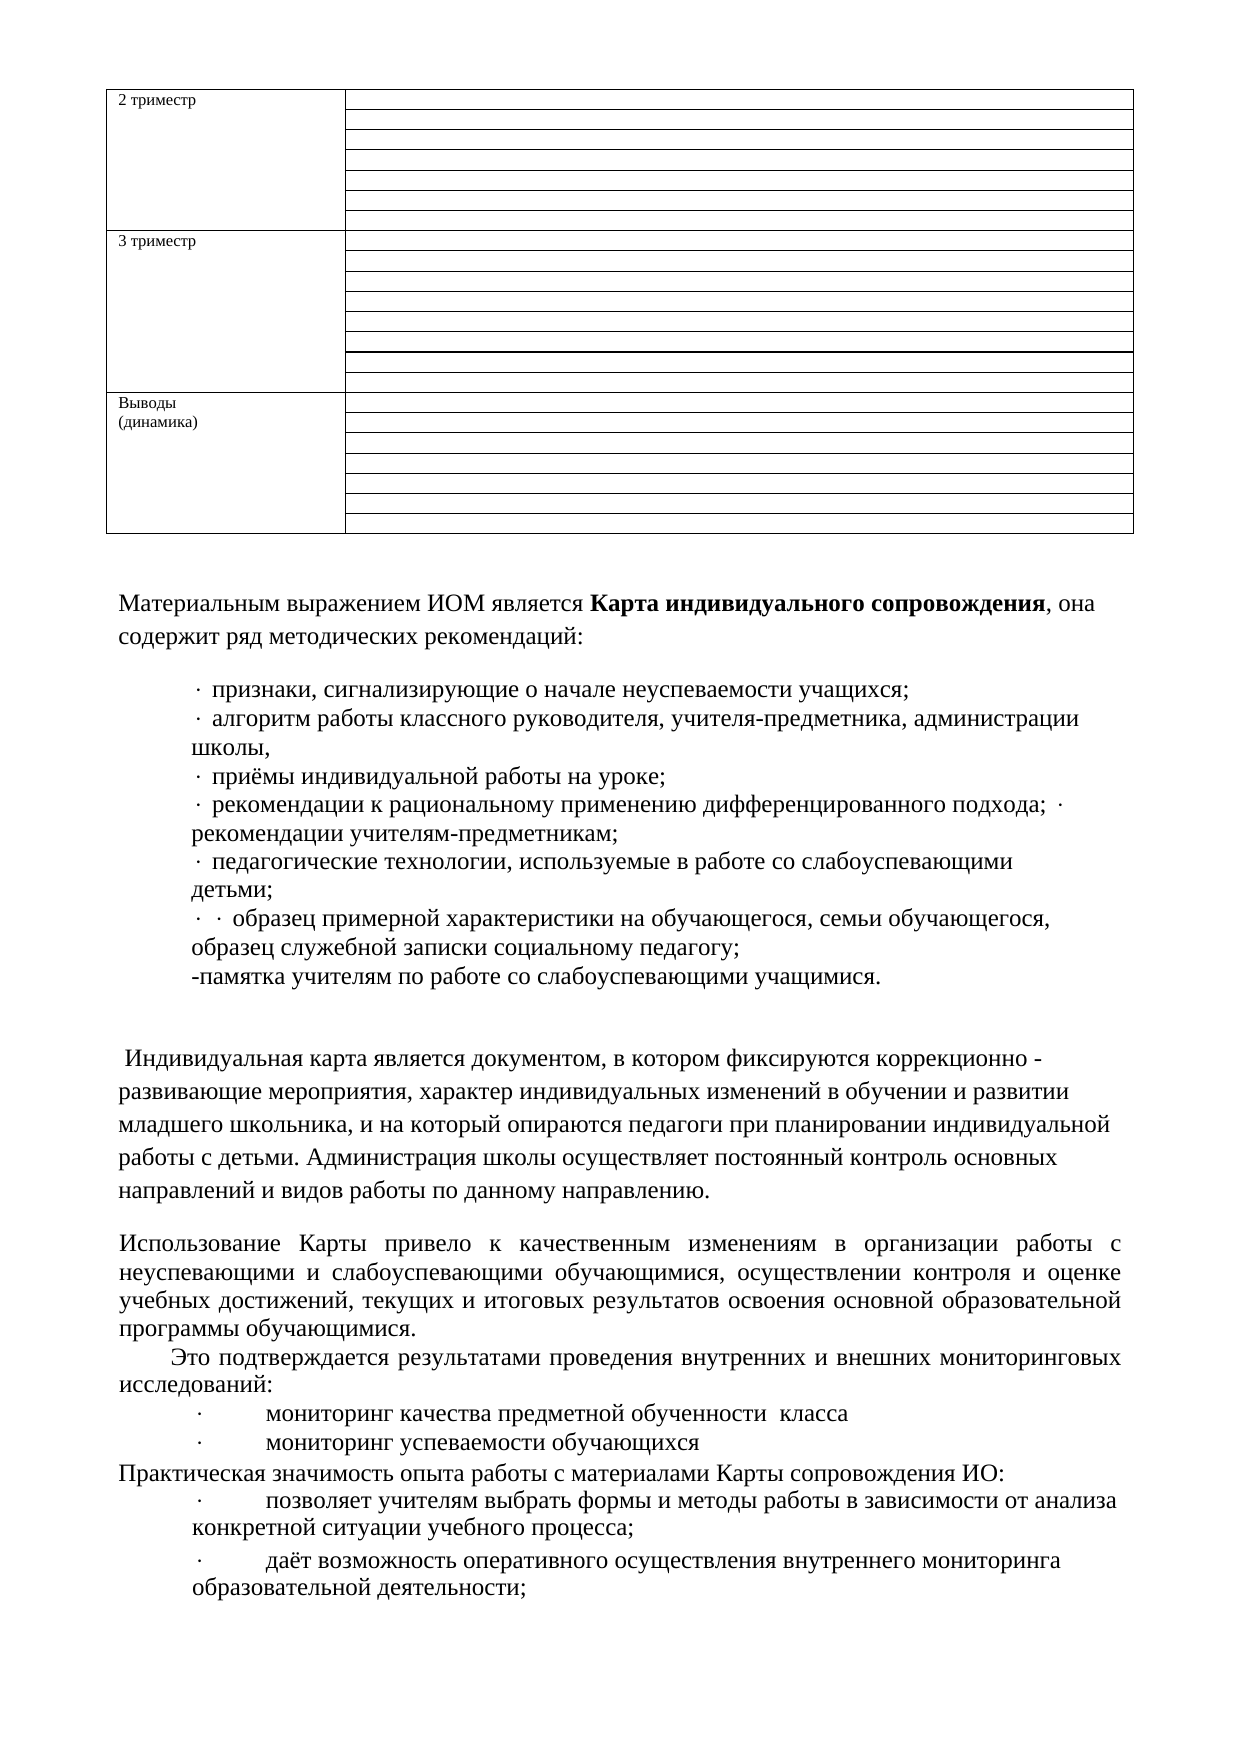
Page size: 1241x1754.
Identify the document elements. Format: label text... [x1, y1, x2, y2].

text  рекомендации к рациональному применению дифференцированного подхода;  рекомендации учителям-предметникам; [191, 789, 1095, 847]
table_cell [346, 251, 1133, 271]
list позволяет учителям выбрать формы и методы работы в зависимости от анализа конкретной ситуации учебного процесса; [192, 1487, 1122, 1541]
table_cell [346, 474, 1133, 493]
table_cell 3 триместр [107, 231, 345, 392]
table_cell [346, 110, 1133, 129]
list мониторинг качества предметной обученности класса [192, 1398, 1122, 1427]
table_cell [346, 454, 1133, 473]
table_cell [346, 433, 1133, 452]
table_cell [346, 191, 1133, 210]
table_cell [346, 393, 1133, 412]
table_cell 2 триместр [107, 90, 345, 230]
table_cell [346, 373, 1133, 392]
text Это подтверждается результатами проведения внутренних и внешних мониторинговых исследований: [119, 1343, 1122, 1398]
table_cell [346, 130, 1133, 149]
table_cell [346, 332, 1133, 351]
table_cell Выводы (динамика) [107, 393, 345, 533]
text Индивидуальная карта является документом, в котором фиксируются коррекционно - развивающие мероприятия, характер индивидуальных изменений в обучении и развитии младшего школьника, и на который опираются педагоги при планировании индивидуальной работы с детьми. Администрация школы осуществляет постоянный контроль основных направлений и видов работы по данному направлению. [118, 1043, 1122, 1204]
table_cell [346, 90, 1133, 109]
text  алгоритм работы классного руководителя, учителя-предметника, администрации школы, [191, 703, 1095, 761]
text  приёмы индивидуальной работы на уроке; [191, 761, 1095, 789]
table_cell [346, 353, 1133, 372]
list даёт возможность оперативного осуществления внутреннего мониторинга образовательной деятельности; [192, 1547, 1122, 1601]
table_cell [346, 413, 1133, 432]
table_cell [346, 292, 1133, 311]
text -памятка учителям по работе со слабоуспевающими учащимися. [191, 961, 1122, 989]
table_cell [346, 211, 1133, 230]
table_cell [346, 312, 1133, 331]
text   образец примерной характеристики на обучающегося, семьи обучающегося, образец служебной записки социальному педагогу; [191, 903, 1122, 961]
list мониторинг успеваемости обучающихся [192, 1427, 1122, 1456]
text Использование Карты привело к качественным изменениям в организации работы с неуспевающими и слабоуспевающими обучающимися, осуществлении контроля и оценке учебных достижений, текущих и итоговых результатов освоения основной образовательной программы обучающимися. [119, 1229, 1122, 1342]
table_cell [346, 272, 1133, 291]
text Практическая значимость опыта работы с материалами Карты сопровождения ИО: [118, 1459, 1122, 1487]
table_cell [346, 494, 1133, 513]
text  педагогические технологии, используемые в работе со слабоуспевающими детьми; [191, 847, 1034, 903]
table_cell [346, 150, 1133, 169]
table_cell [346, 231, 1133, 250]
text  признаки, сигнализирующие о начале неуспеваемости учащихся; [191, 675, 1122, 703]
table_cell [346, 171, 1133, 190]
table_cell [346, 514, 1133, 533]
text Материальным выражением ИОМ является Карта индивидуального сопровождения, она содержит ряд методических рекомендаций: [118, 588, 1122, 650]
